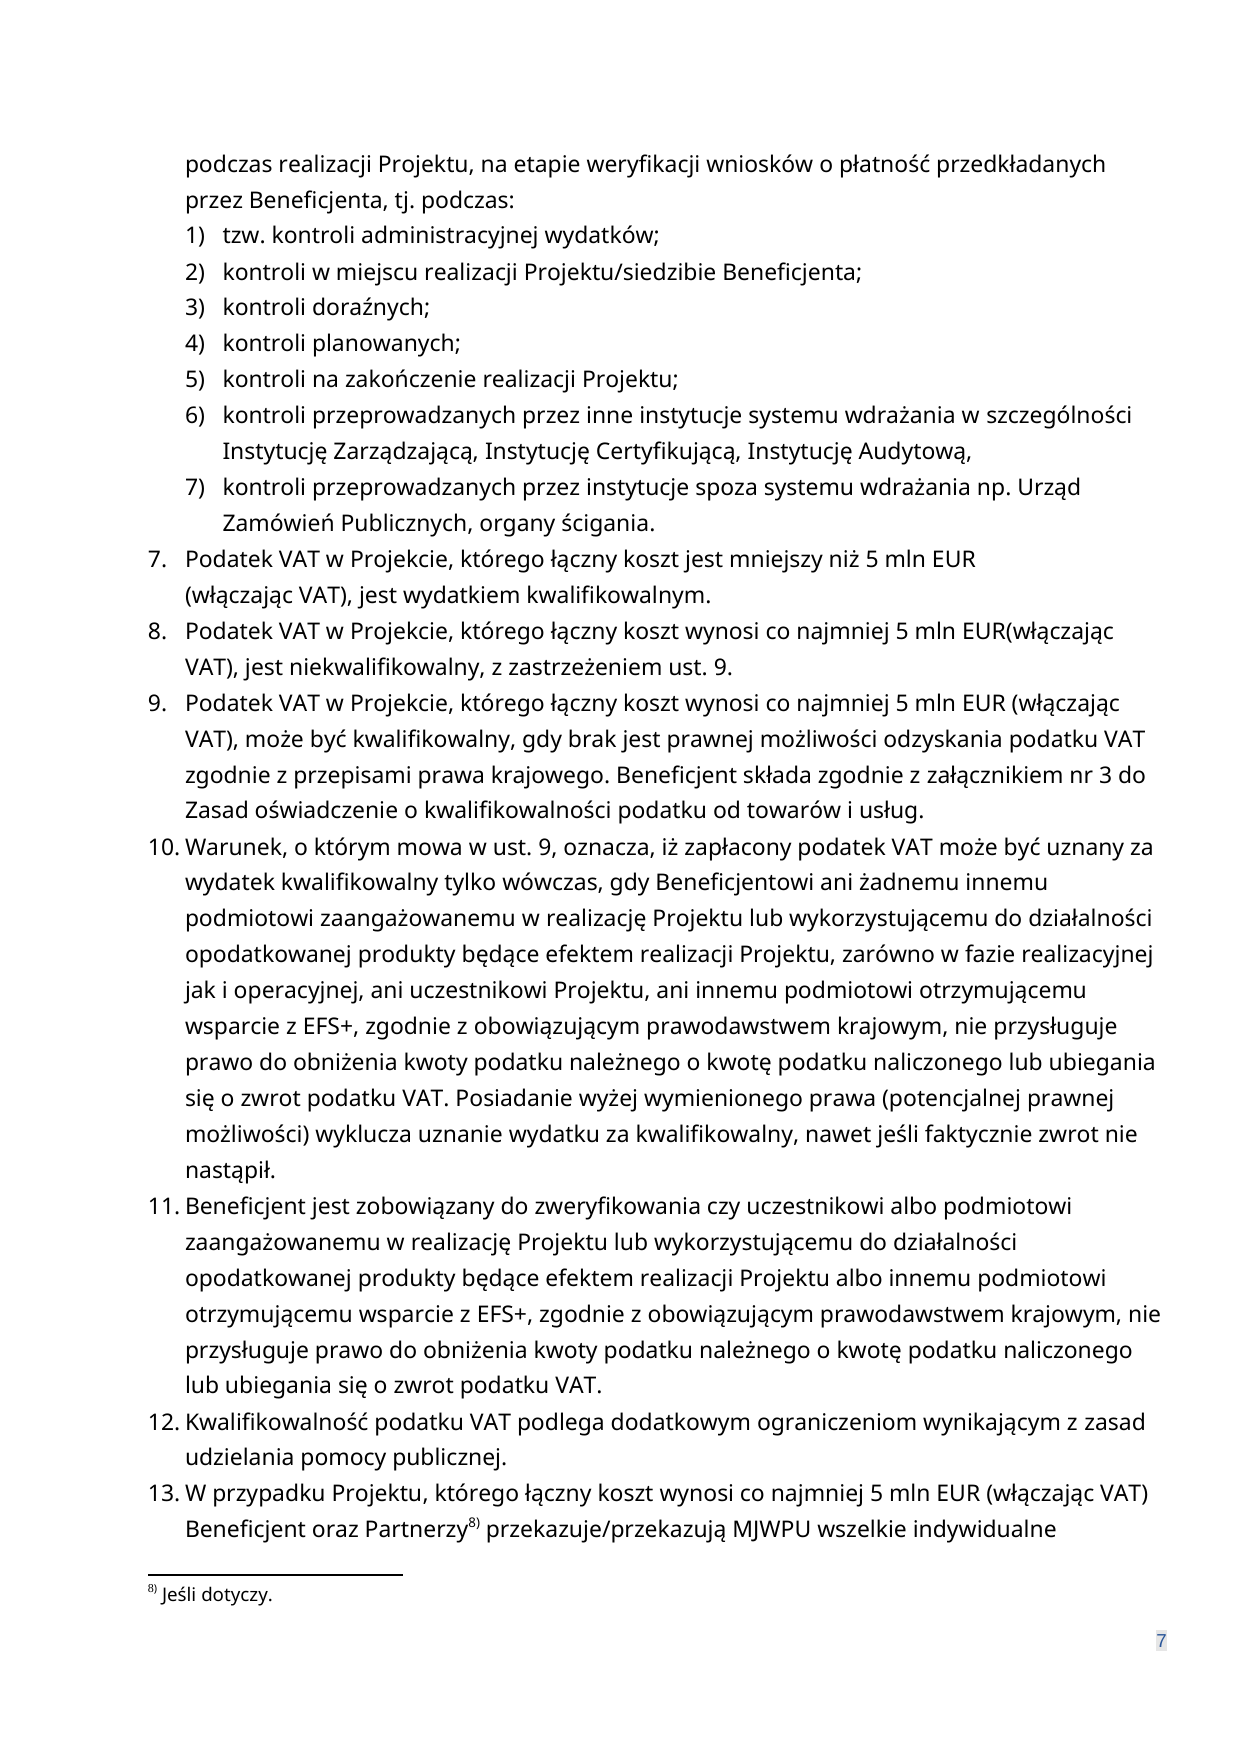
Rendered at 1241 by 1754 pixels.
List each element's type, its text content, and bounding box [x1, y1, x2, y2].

list kontroli przeprowadzanych przez inne instytucje systemu wdrażania w szczególności Instytucję Zarządzającą, Instytucję Certyfikującą, Instytucję Audytową, [185, 399, 1167, 466]
list Warunek, o którym mowa w ust. 9, oznacza, iż zapłacony podatek VAT może być uznany za wydatek kwalifikowalny tylko wówczas, gdy Beneficjentowi ani żadnemu innemu podmiotowi zaangażowanemu w realizację Projektu lub wykorzystującemu do działalności opodatkowanej produkty będące efektem realizacji Projektu, zarówno w fazie realizacyjnej jak i operacyjnej, ani uczestnikowi Projektu, ani innemu podmiotowi otrzymującemu wsparcie z EFS+, zgodnie z obowiązującym prawodawstwem krajowym, nie przysługuje prawo do obniżenia kwoty podatku należnego o kwotę podatku naliczonego lub ubiegania się o zwrot podatku VAT. Posiadanie wyżej wymienionego prawa (potencjalnej prawnej możliwości) wyklucza uznanie wydatku za kwalifikowalny, nawet jeśli faktycznie zwrot nie nastąpił. [148, 830, 1167, 1185]
list kontroli doraźnych; [185, 291, 1167, 323]
list Podatek VAT w Projekcie, którego łączny koszt wynosi co najmniej 5 mln EUR (włączając VAT), może być kwalifikowalny, gdy brak jest prawnej możliwości odzyskania podatku VAT zgodnie z przepisami prawa krajowego. Beneficjent składa zgodnie z załącznikiem nr 3 do Zasad oświadczenie o kwalifikowalności podatku od towarów i usług. [148, 687, 1167, 826]
list kontroli przeprowadzanych przez instytucje spoza systemu wdrażania np. Urząd Zamówień Publicznych, organy ścigania. [185, 471, 1167, 538]
list Podatek VAT w Projekcie, którego łączny koszt jest mniejszy niż 5 mln EUR (włączając VAT), jest wydatkiem kwalifikowalnym. [148, 543, 1167, 610]
list Podatek VAT w Projekcie, którego łączny koszt wynosi co najmniej 5 mln EUR(włączając VAT), jest niekwalifikowalny, z zastrzeżeniem ust. 9. [148, 615, 1167, 682]
list Beneficjent jest zobowiązany do zweryfikowania czy uczestnikowi albo podmiotowi zaangażowanemu w realizację Projektu lub wykorzystującemu do działalności opodatkowanej produkty będące efektem realizacji Projektu albo innemu podmiotowi otrzymującemu wsparcie z EFS+, zgodnie z obowiązującym prawodawstwem krajowym, nie przysługuje prawo do obniżenia kwoty podatku należnego o kwotę podatku naliczonego lub ubiegania się o zwrot podatku VAT. [148, 1190, 1167, 1401]
list kontroli planowanych; [185, 327, 1167, 358]
list Kwalifikowalność podatku VAT podlega dodatkowym ograniczeniom wynikającym z zasad udzielania pomocy publicznej. [148, 1405, 1167, 1473]
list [148, 1477, 1167, 1544]
list kontroli na zakończenie realizacji Projektu; [185, 363, 1167, 394]
list tzw. kontroli administracyjnej wydatków; [185, 219, 1167, 251]
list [148, 148, 1167, 215]
list kontroli w miejscu realizacji Projektu/siedzibie Beneficjenta; [185, 255, 1167, 287]
